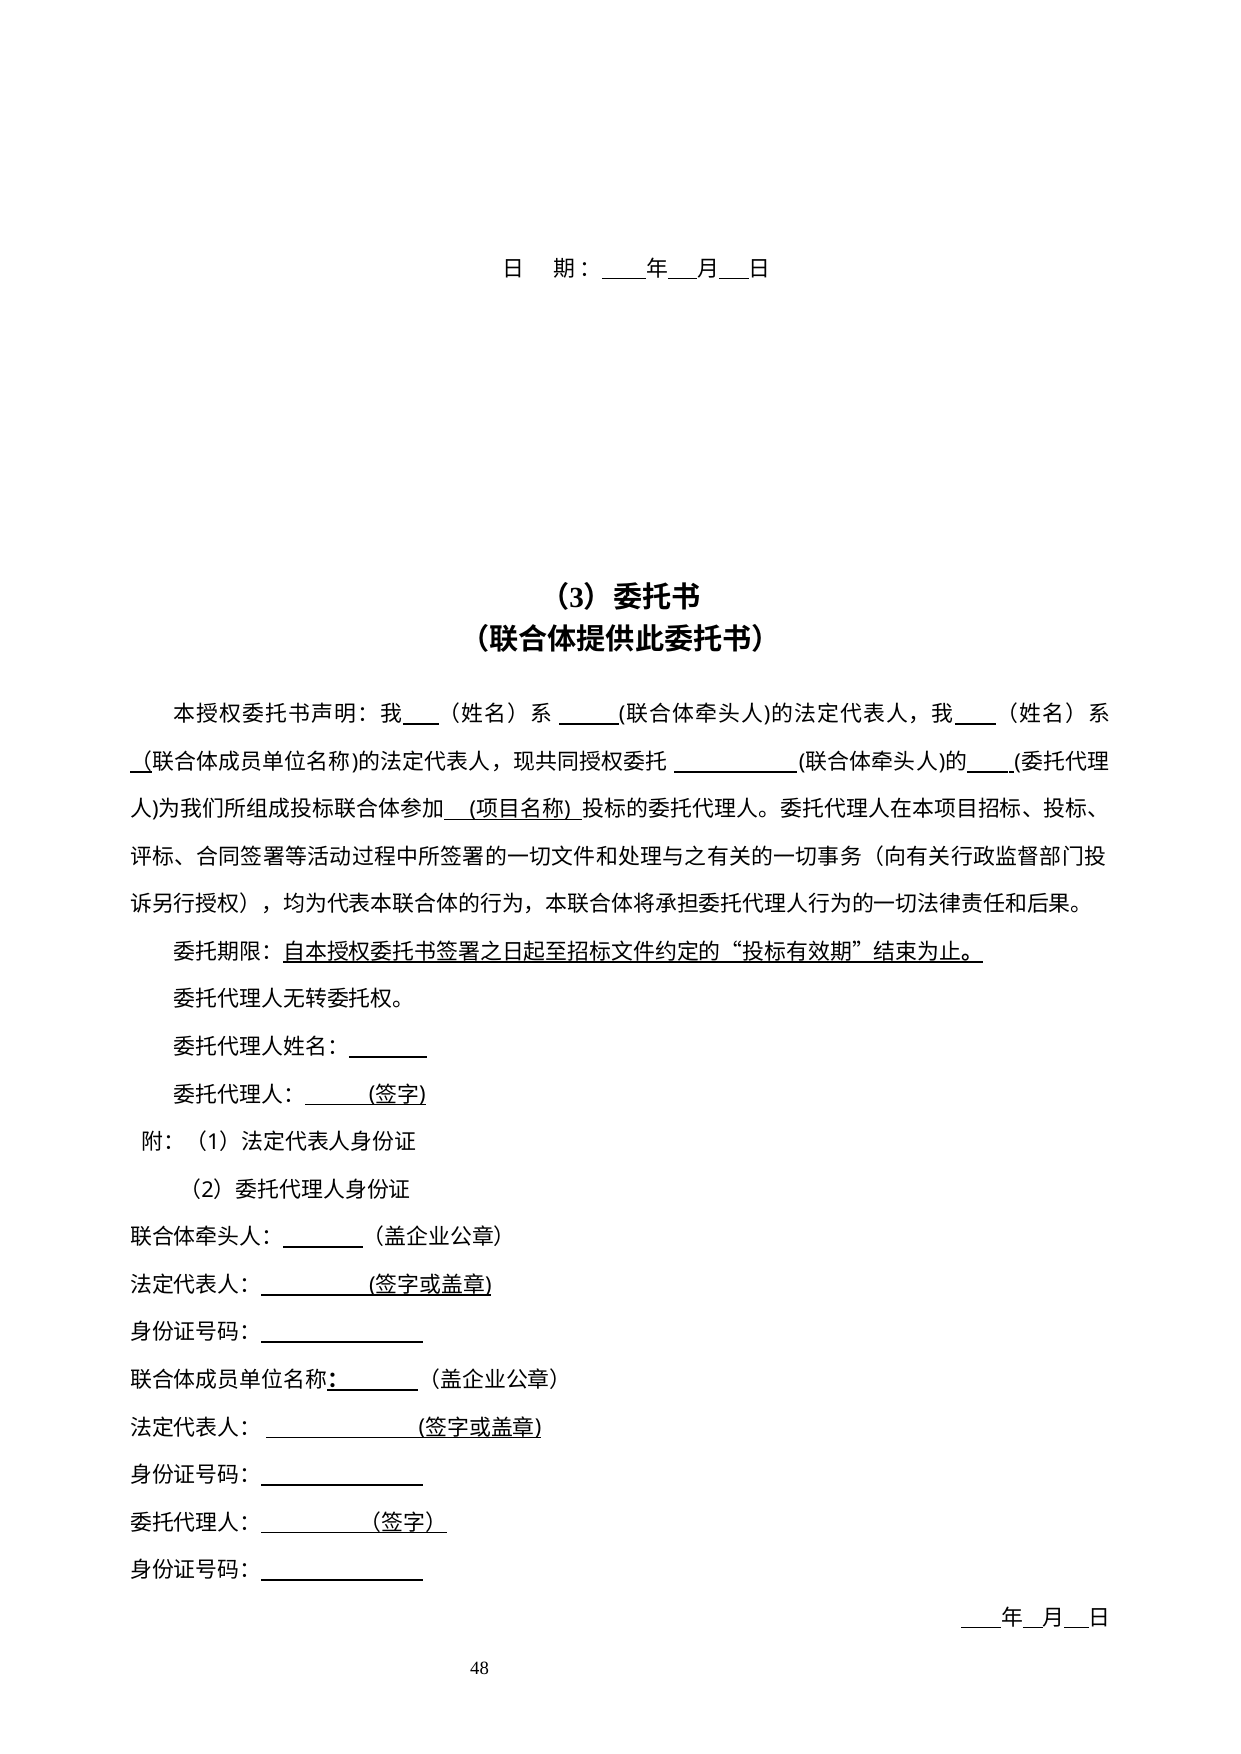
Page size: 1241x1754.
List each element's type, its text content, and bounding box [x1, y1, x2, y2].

text 本授权委托书声明：我 （姓名）系 (联合体牵头人)的法定代表人，我 （姓名）系 （联合体成员单位名称)的法定代表人，现共同授权委托 (联合体牵头人)的 (委托代理人)为我们所组成投标联合体参加 (项目名称) 投标的委托代理人。委托代理人在本项目招标、投标、评标、合同签署等活动过程中所签署的一切文件和处理与之有关的一切事务（向有关行政监督部门投诉另行授权），均为代表本联合体的行为，本联合体将承担委托代理人行为的一切法律责任和后果。 [130, 696, 1110, 918]
text 日 期 ： 年 月 日 [130, 239, 1110, 285]
text 委托代理人姓名： [130, 1029, 1110, 1061]
text 身份证号码： [130, 1552, 1110, 1584]
text （3）委托书 [130, 573, 1110, 616]
text 委托代理人： (签字) [130, 1076, 1110, 1108]
text 委托代理人无转委托权。 [130, 981, 1110, 1013]
text 附：（1）法定代表人身份证 [130, 1124, 1110, 1156]
text 身份证号码： [130, 1457, 1110, 1489]
text 法定代表人： (签字或盖章) [130, 1409, 1110, 1441]
text 年 月 日 [130, 1599, 1110, 1631]
text 法定代表人： (签字或盖章) [130, 1267, 1110, 1298]
text （联合体提供此委托书） [130, 616, 1110, 658]
text 身份证号码： [130, 1314, 1110, 1346]
text （2）委托代理人身份证 [130, 1172, 1110, 1203]
text 联合体牵头人： （盖企业公章） [130, 1219, 1110, 1251]
text 委托期限：自本授权委托书签署之日起至招标文件约定的“投标有效期”结束为止。 [130, 934, 1110, 966]
text 委托代理人： （签字） [130, 1504, 1110, 1536]
text 联合体成员单位名称： （盖企业公章） [130, 1362, 1110, 1393]
